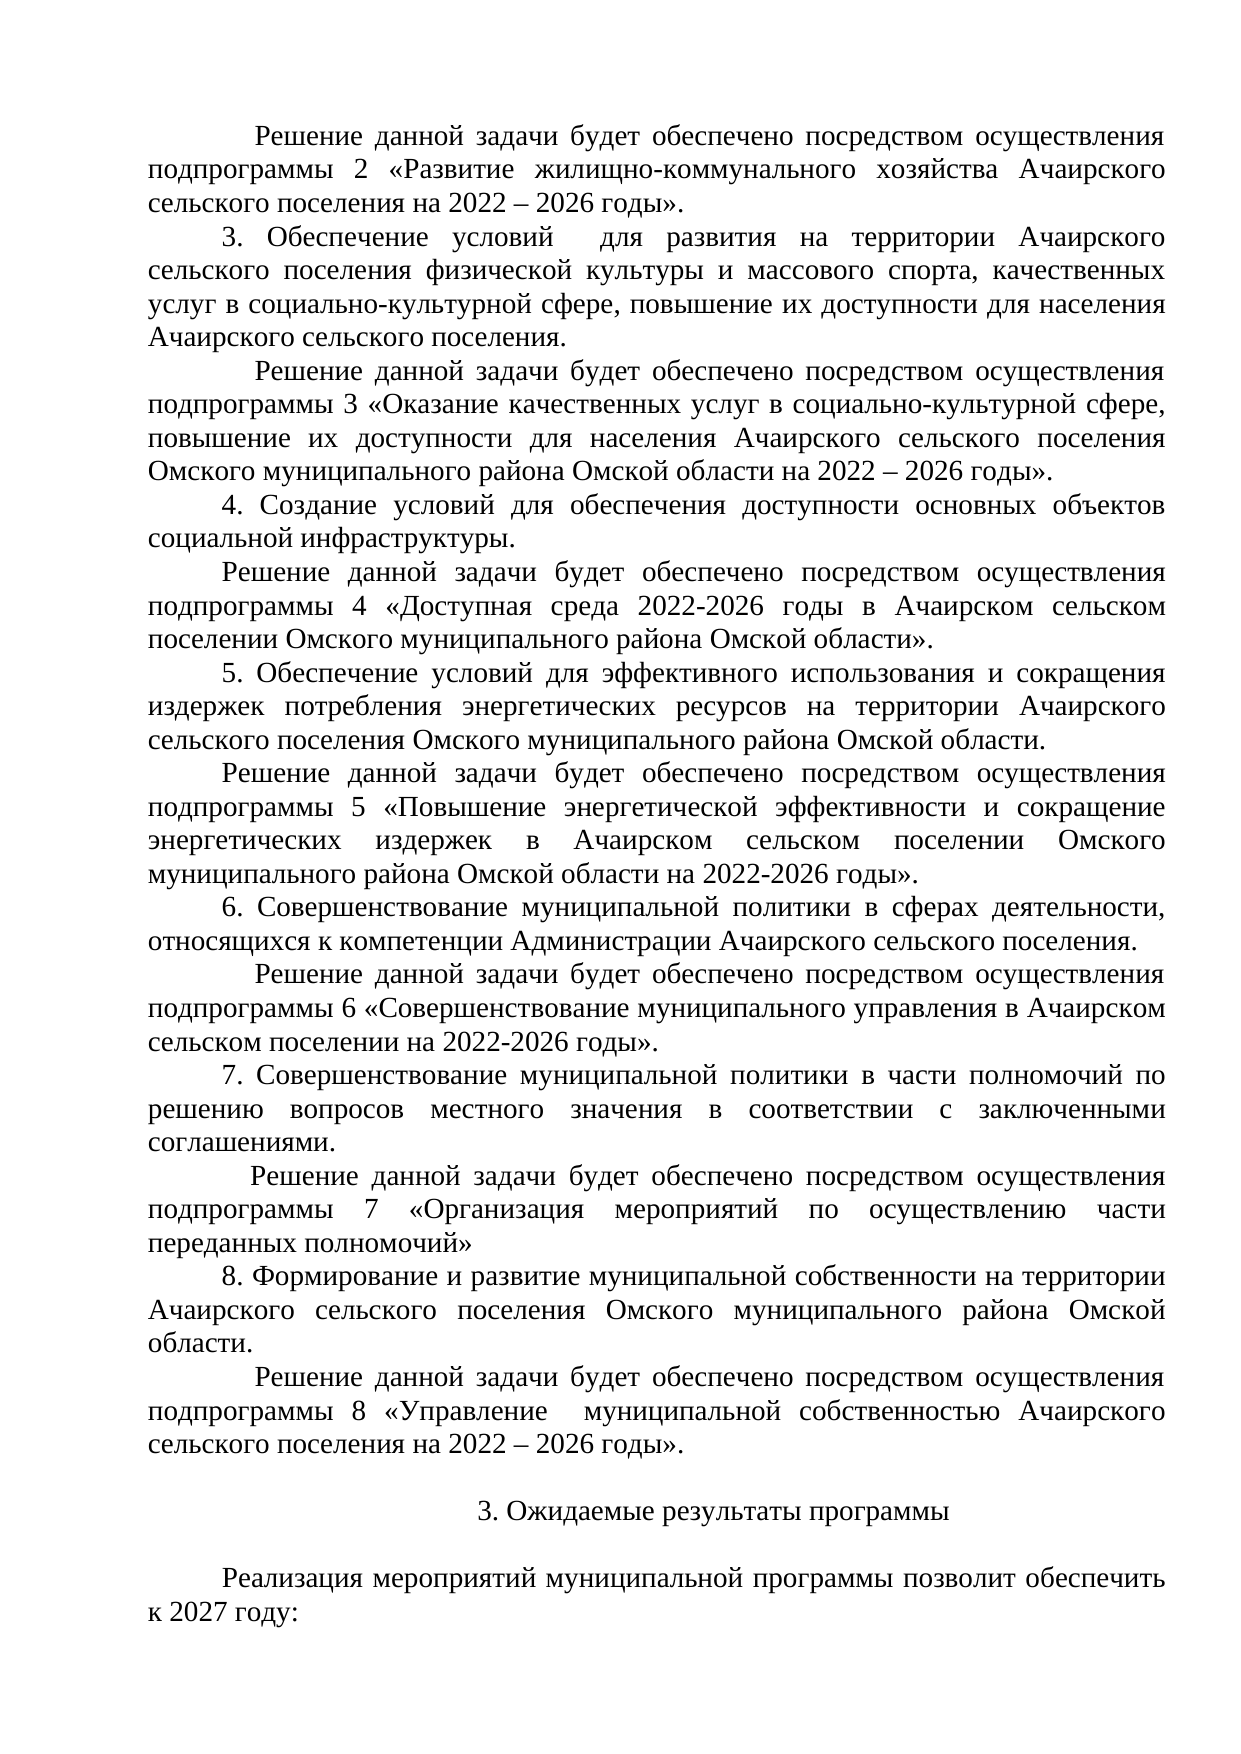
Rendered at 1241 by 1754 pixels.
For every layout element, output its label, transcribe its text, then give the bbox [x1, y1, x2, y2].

text Решение данной задачи будет обеспечено посредством осуществления подпрограммы 6 «Совершенствование муниципального управления в Ачаирском сельском поселении на 2022-2026 годы». [148, 957, 1167, 1057]
text 5. Обеспечение условий для эффективного использования и сокращения издержек потребления энергетических ресурсов на территории Ачаирского сельского поселения Омского муниципального района Омской области. [148, 655, 1167, 755]
text 4. Создание условий для обеспечения доступности основных объектов социальной инфраструктуры. [148, 487, 1167, 554]
text 7. Совершенствование муниципальной политики в части полномочий по решению вопросов местного значения в соответствии с заключенными соглашениями. [148, 1057, 1167, 1158]
text 3. Ожидаемые результаты программы [260, 1493, 1167, 1527]
text Решение данной задачи будет обеспечено посредством осуществления подпрограммы 2 «Развитие жилищно-коммунального хозяйства Ачаирского сельского поселения на 2022 – 2026 годы». [148, 118, 1167, 219]
text 3. Обеспечение условий для развития на территории Ачаирского сельского поселения физической культуры и массового спорта, качественных услуг в социально-культурной сфере, повышение их доступности для населения Ачаирского сельского поселения. [148, 219, 1167, 353]
text Решение данной задачи будет обеспечено посредством осуществления подпрограммы 7 «Организация мероприятий по осуществлению части переданных полномочий» [148, 1158, 1167, 1258]
text Решение данной задачи будет обеспечено посредством осуществления подпрограммы 3 «Оказание качественных услуг в социально-культурной сфере, повышение их доступности для населения Ачаирского сельского поселения Омского муниципального района Омской области на 2022 – 2026 годы». [148, 353, 1167, 487]
text Решение данной задачи будет обеспечено посредством осуществления подпрограммы 8 «Управление муниципальной собственностью Ачаирского сельского поселения на 2022 – 2026 годы». [148, 1359, 1167, 1460]
text Реализация мероприятий муниципальной программы позволит обеспечить к 2027 году: [148, 1560, 1167, 1627]
text Решение данной задачи будет обеспечено посредством осуществления подпрограммы 4 «Доступная среда 2022-2026 годы в Ачаирском сельском поселении Омского муниципального района Омской области». [148, 554, 1167, 655]
text 8. Формирование и развитие муниципальной собственности на территории Ачаирского сельского поселения Омского муниципального района Омской области. [148, 1258, 1167, 1359]
text Решение данной задачи будет обеспечено посредством осуществления подпрограммы 5 «Повышение энергетической эффективности и сокращение энергетических издержек в Ачаирском сельском поселении Омского муниципального района Омской области на 2022-2026 годы». [148, 755, 1167, 889]
text 6. Совершенствование муниципальной политики в сферах деятельности, относящихся к компетенции Администрации Ачаирского сельского поселения. [148, 889, 1167, 957]
